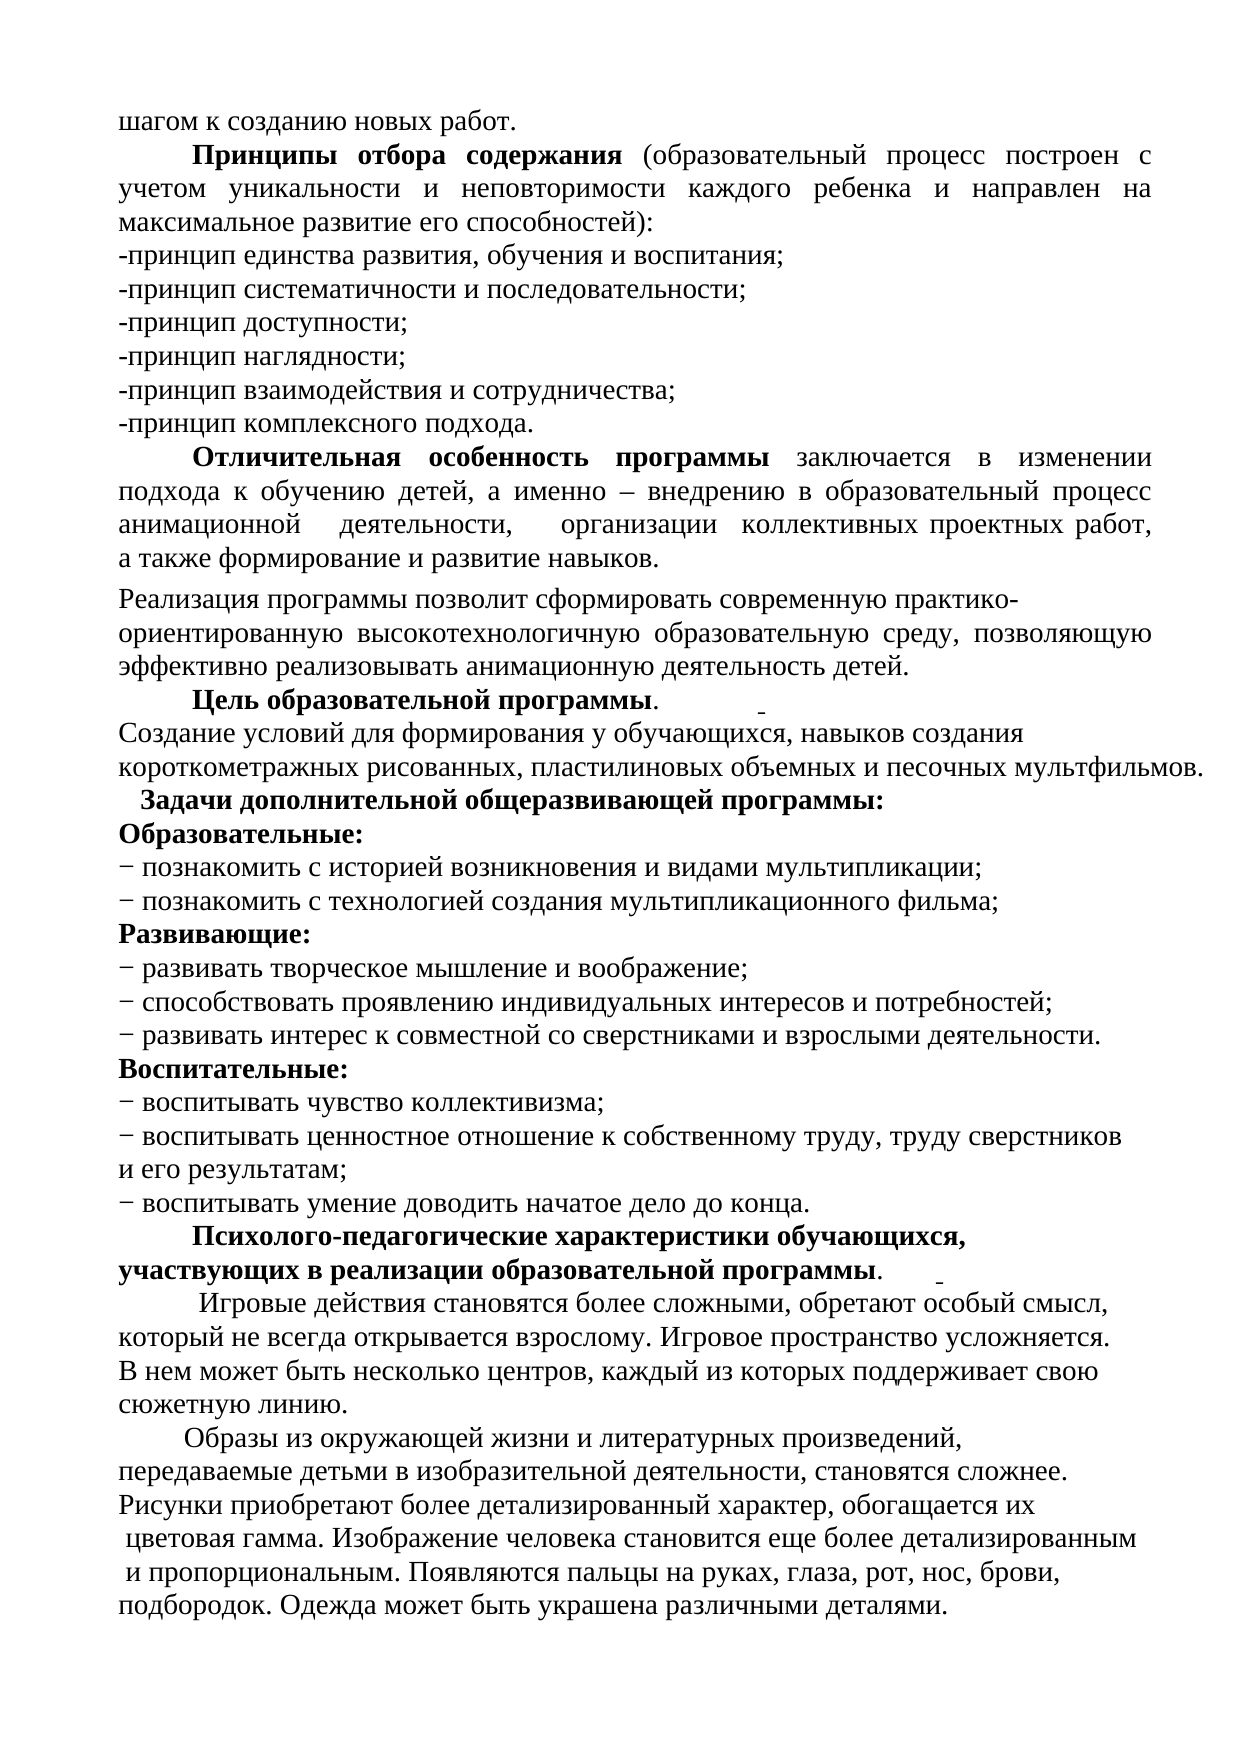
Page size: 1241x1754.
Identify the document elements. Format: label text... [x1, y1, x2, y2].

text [118, 103, 1152, 137]
text − воспитывать ценностное отношение к собственному труду, труду сверстников [118, 1118, 1226, 1151]
text -принцип единства развития, обучения и воспитания; [118, 238, 1226, 271]
text который не всегда открывается взрослому. Игровое пространство усложняется. [118, 1319, 1225, 1353]
text Отличительная особенность программы заключается в изменении подхода к обучению детей, а именно – внедрению в образовательный процесс анимационной деятельности, организации коллективных проектных работ, а также формирование и развитие навыков. [118, 439, 1152, 573]
text участвующих в реализации образовательной программы. [118, 1252, 1225, 1286]
text Образы из окружающей жизни и литературных произведений, [118, 1420, 1225, 1453]
text -принцип систематичности и последовательности; [118, 271, 1226, 305]
text Развивающие: [118, 917, 1226, 950]
text − познакомить с технологией создания мультипликационного фильма; [118, 883, 1226, 917]
text Психолого-педагогические характеристики обучающихся, [118, 1218, 1225, 1252]
text Создание условий для формирования у обучающихся, навыков создания короткометражных рисованных, пластилиновых объемных и песочных мультфильмов. [118, 715, 1226, 782]
text В нем может быть несколько центров, каждый из которых поддерживает свою сюжетную линию. [118, 1353, 1225, 1420]
text − познакомить с историей возникновения и видами мультипликации; [118, 849, 1226, 883]
text -принцип наглядности; [118, 338, 1226, 372]
text Реализация программы позволит сформировать современную практико- [118, 581, 1153, 614]
text − способствовать проявлению индивидуальных интересов и потребностей; [118, 984, 1226, 1017]
text Задачи дополнительной общеразвивающей программы: [118, 782, 931, 816]
text − воспитывать умение доводить начатое дело до конца. [118, 1185, 1226, 1218]
text Воспитательные: [118, 1051, 1226, 1084]
text − воспитывать чувство коллективизма; [118, 1084, 1226, 1118]
text Образовательные: [118, 816, 1226, 849]
text Игровые действия становятся более сложными, обретают особый смысл, [118, 1286, 1225, 1319]
text Цель образовательной программы. [118, 682, 1153, 715]
text ориентированную высокотехнологичную образовательную среду, позволяющую эффективно реализовывать анимационную деятельность детей. [118, 615, 1152, 682]
text Рисунки приобретают более детализированный характер, обогащается их [118, 1487, 1225, 1520]
text цветовая гамма. Изображение человека становится еще более детализированным [118, 1520, 1225, 1554]
text и его результатам; [118, 1151, 1226, 1185]
text подбородок. Одежда может быть украшена различными деталями. [118, 1587, 1225, 1621]
text Принципы отбора содержания (образовательный процесс построен с учетом уникальности и неповторимости каждого ребенка и направлен на максимальное развитие его способностей): [118, 137, 1152, 238]
text − развивать творческое мышление и воображение; [118, 950, 1226, 984]
text − развивать интерес к совместной со сверстниками и взрослыми деятельности. [118, 1017, 1226, 1051]
text и пропорциональным. Появляются пальцы на руках, глаза, рот, нос, брови, [118, 1554, 1225, 1587]
text -принцип доступности; [118, 305, 1226, 338]
text -принцип взаимодействия и сотрудничества; [118, 372, 1226, 405]
text -принцип комплексного подхода. [118, 405, 1226, 439]
text передаваемые детьми в изобразительной деятельности, становятся сложнее. [118, 1453, 1225, 1487]
